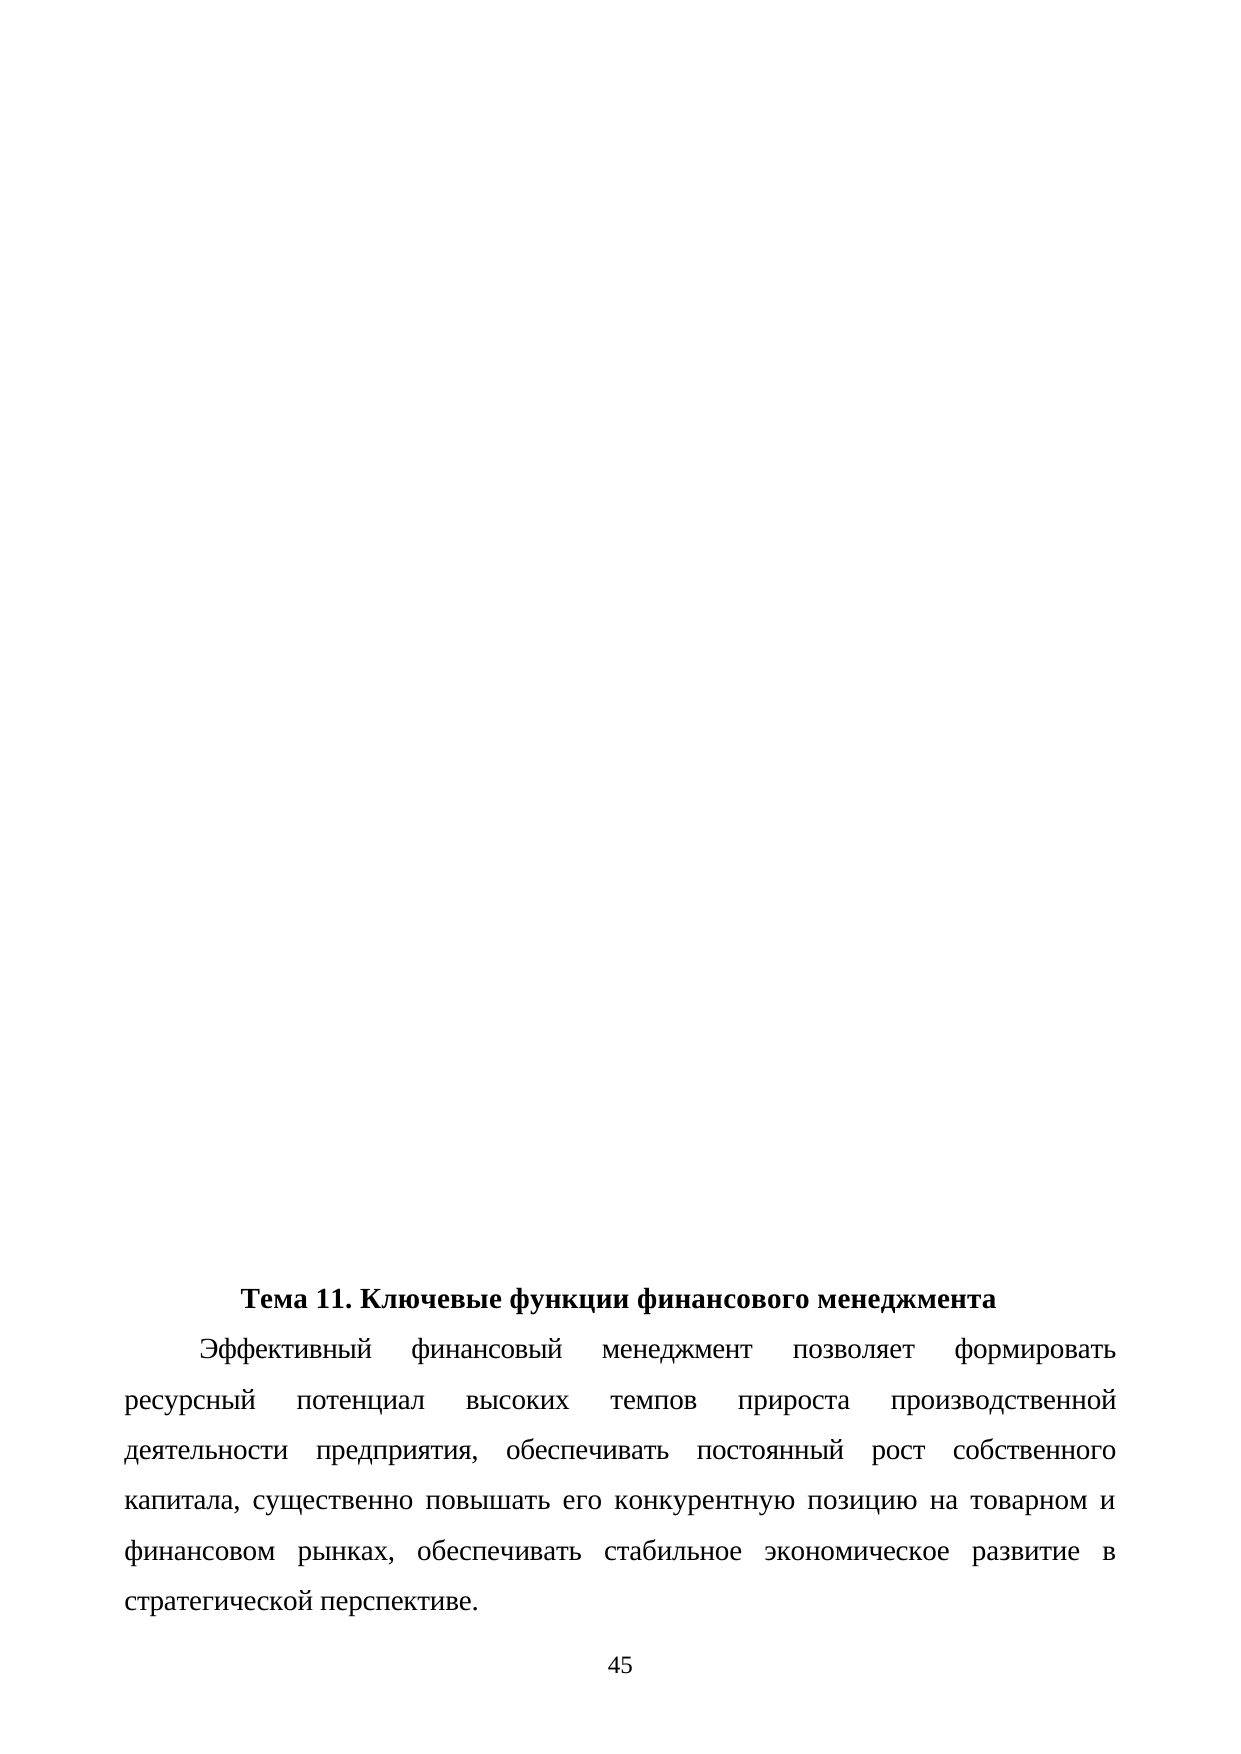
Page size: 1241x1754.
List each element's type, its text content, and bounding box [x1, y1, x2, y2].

text Эффективный финансовый менеджмент позволяет формировать ресурсный потенциал высоких темпов прироста производственной деятельности предприятия, обеспечивать постоянный рост собственного капитала, существенно повышать его конкурентную позицию на товарном и финансовом рынках, обеспечивать стабильное экономическое развитие в стратегической перспективе. [124, 1332, 1116, 1617]
text Тема 11. Ключевые функции финансового менеджмента [124, 1281, 1114, 1315]
